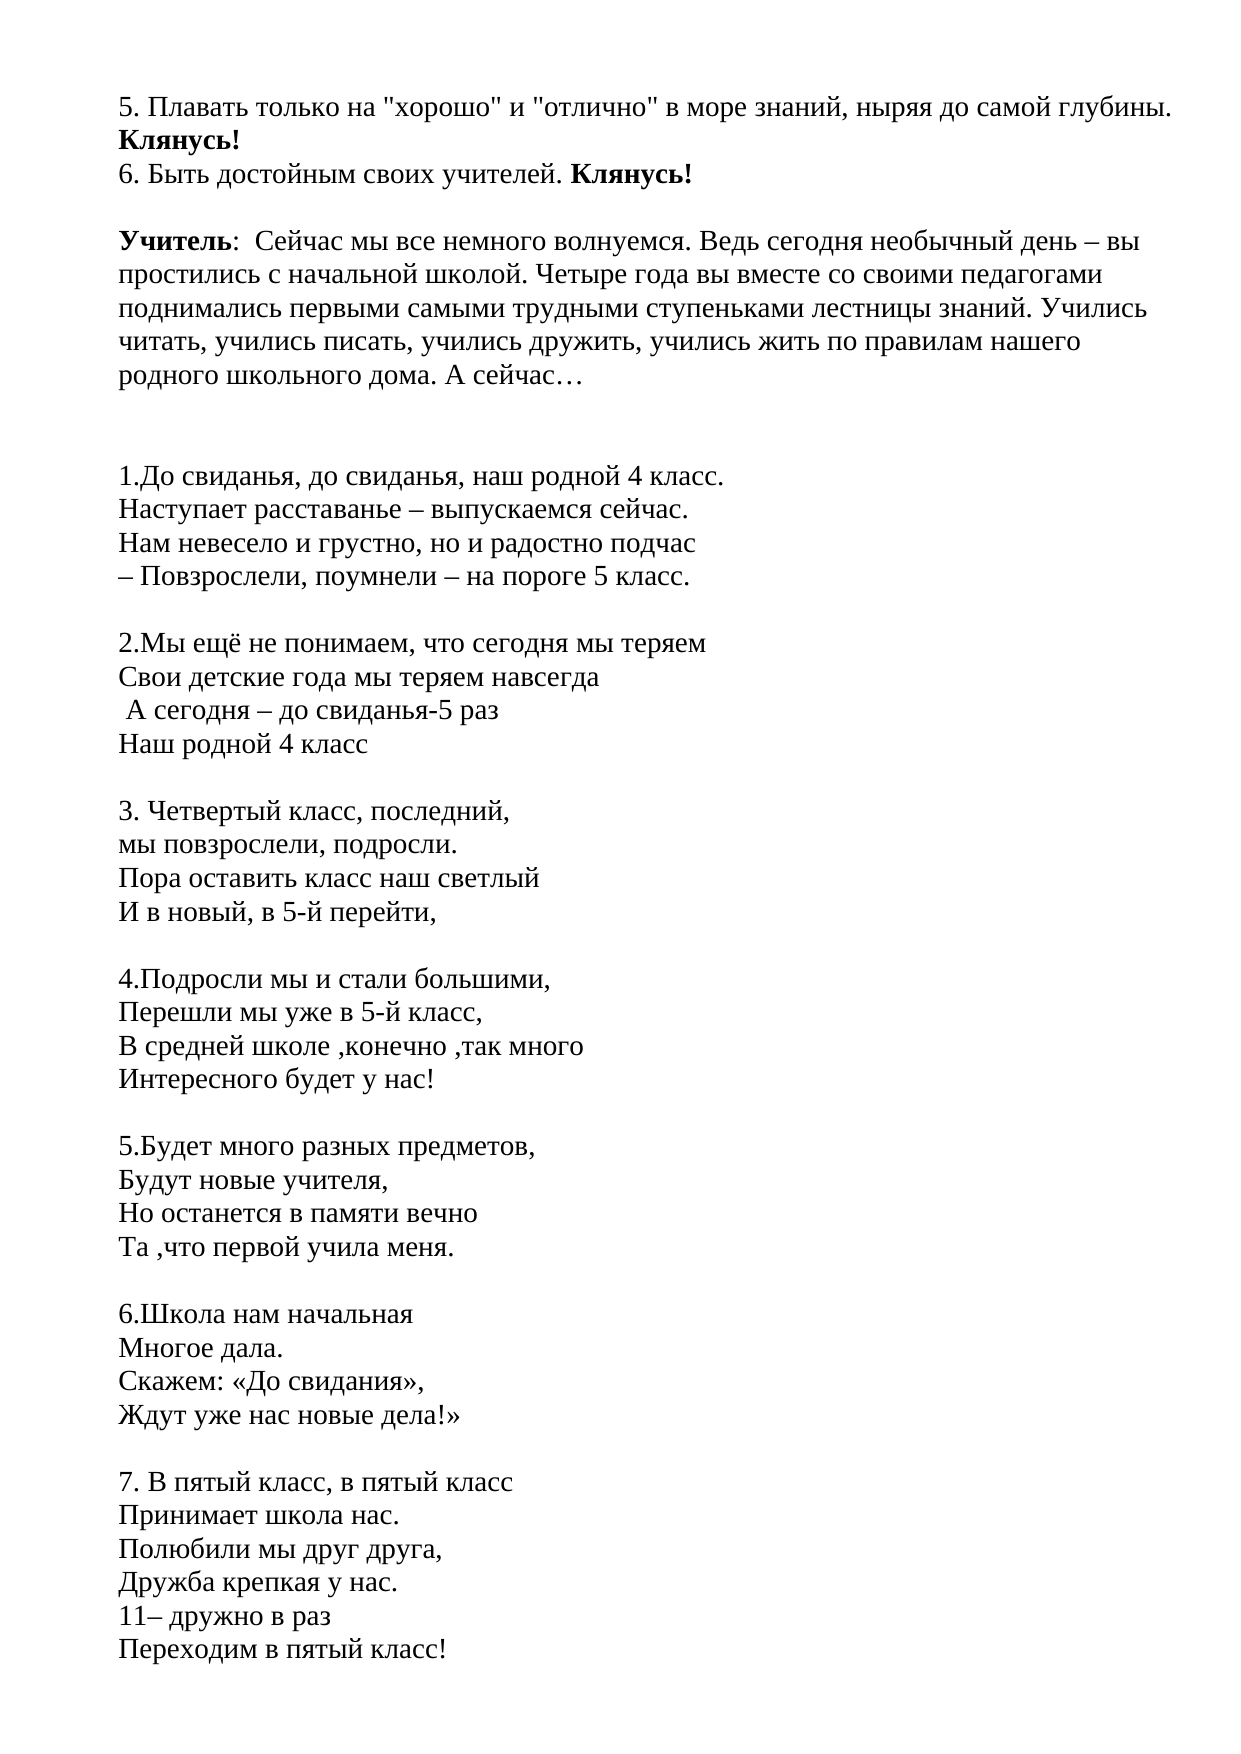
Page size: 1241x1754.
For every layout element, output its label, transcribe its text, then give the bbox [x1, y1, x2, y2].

text Наш родной 4 класс [118, 726, 1181, 759]
text 2.Мы ещё не понимаем, что сегодня мы теряем [118, 625, 1181, 659]
text А сегодня – до свиданья-5 раз [118, 692, 1181, 726]
text – Повзрослели, поумнели – на пороге 5 класс. [118, 558, 1181, 592]
text 4.Подросли мы и стали большими, Перешли мы уже в 5-й класс, В средней школе ,конечно ,так много Интересного будет у нас! [118, 961, 1181, 1128]
text 6. Быть достойным своих учителей. Клянусь! [118, 156, 1181, 189]
text Учитель: Сейчас мы все немного волнуемся. Ведь сегодня необычный день – вы простились с начальной школой. Четыре года вы вместе со своими педагогами поднимались первыми самыми трудными ступеньками лестницы знаний. Учились читать, учились писать, учились дружить, учились жить по правилам нашего родного школьного дома. А сейчас… [118, 223, 1181, 391]
text 5. Плавать только на "хорошо" и "отлично" в море знаний, ныряя до самой глубины. Клянусь! [118, 89, 1181, 156]
text 5.Будет много разных предметов, Будут новые учителя, Но останется в памяти вечно Та ,что первой учила меня. [118, 1128, 1181, 1296]
text Наступает расставанье – выпускаемся сейчас. [118, 491, 1181, 525]
text 6.Школа нам начальная Многое дала. Скажем: «До свидания», Ждут уже нас новые дела!» [118, 1296, 1181, 1464]
text Свои детские года мы теряем навсегда [118, 659, 1181, 692]
text 7. В пятый класс, в пятый класс Принимает школа нас. Полюбили мы друг друга, Дружба крепкая у нас. 11– дружно в раз Переходим в пятый класс! [118, 1464, 1181, 1665]
text 1.До свиданья, до свиданья, наш родной 4 класс. [118, 458, 1181, 491]
text Нам невесело и грустно, но и радостно подчас [118, 525, 1181, 558]
text 3. Четвертый класс, последний, мы повзрослели, подросли. Пора оставить класс наш светлый И в новый, в 5-й перейти, [118, 793, 1181, 961]
